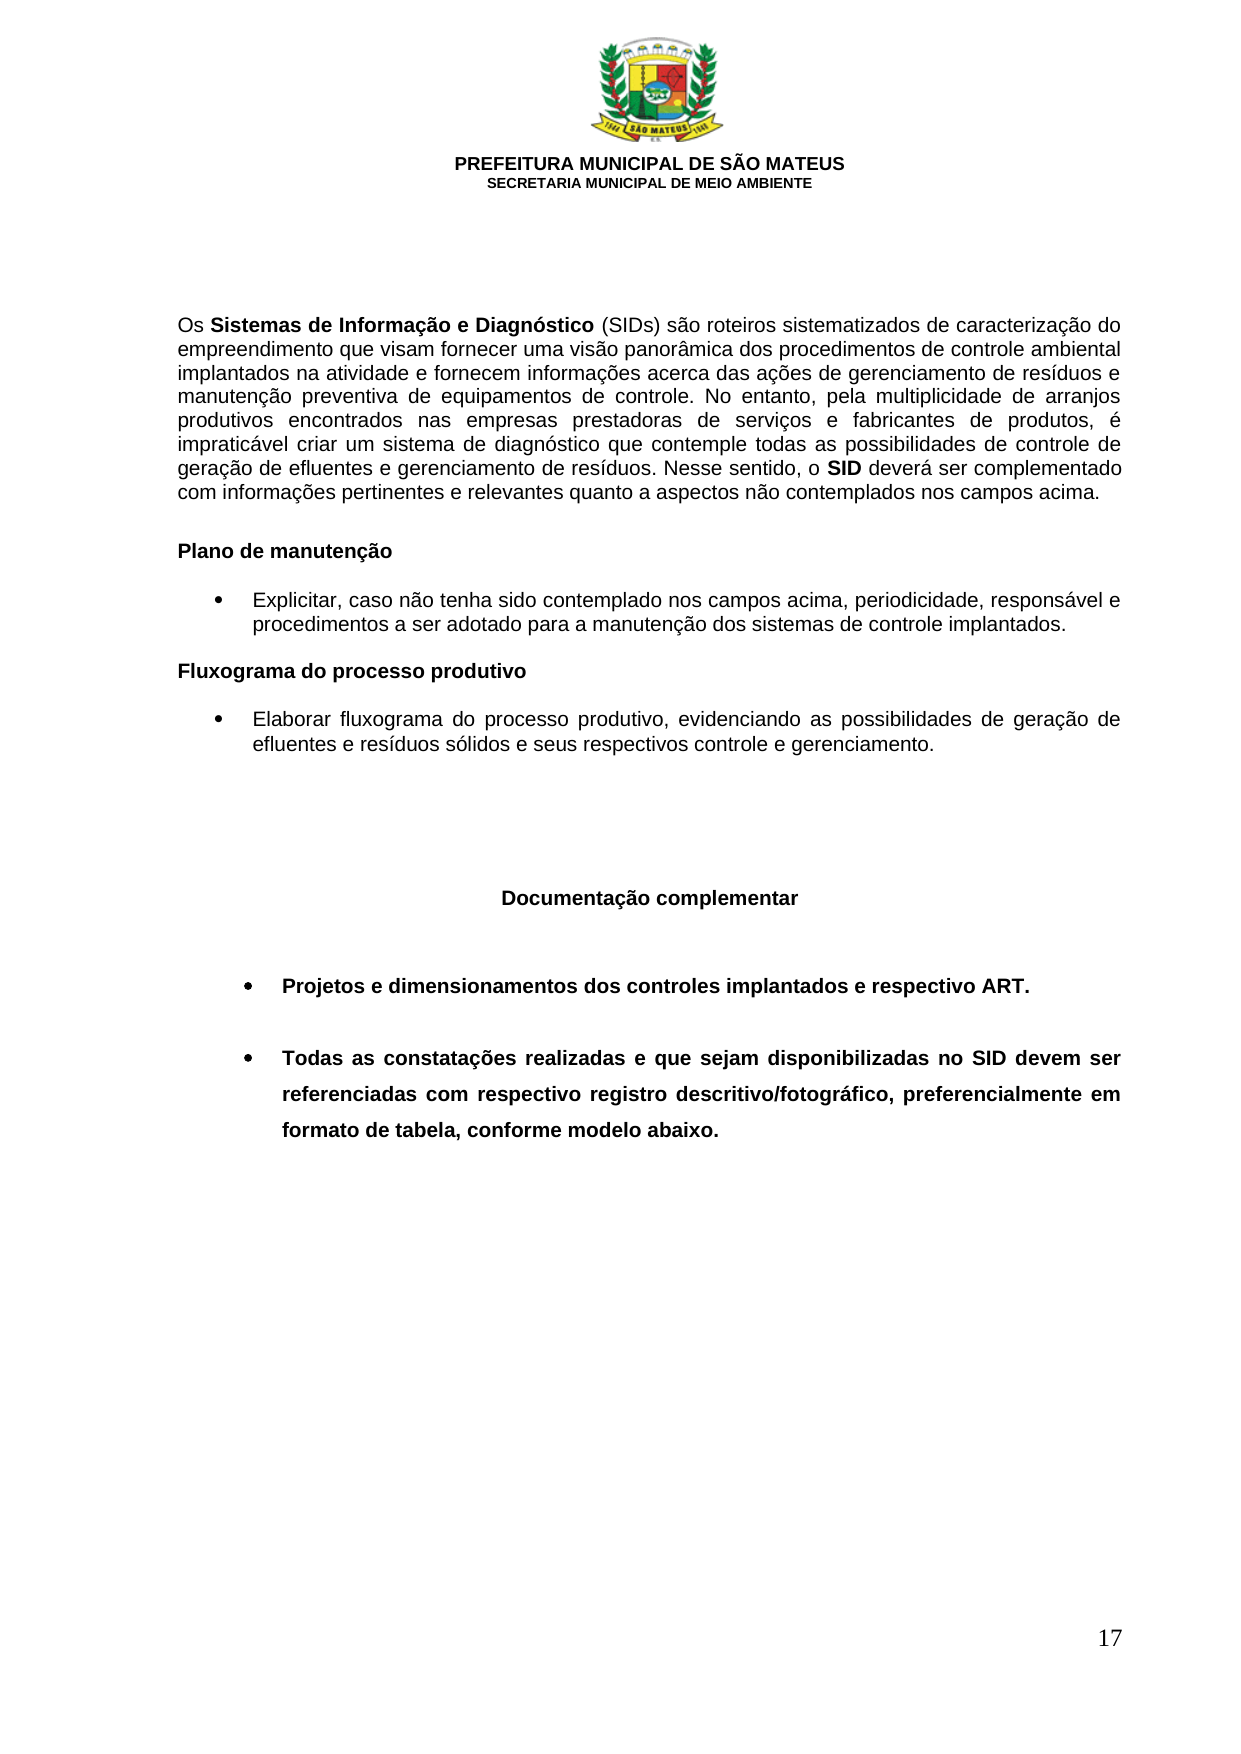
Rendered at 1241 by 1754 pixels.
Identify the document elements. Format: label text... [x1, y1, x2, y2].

text Plano de manutenção [177, 539, 1122, 563]
list Elaborar fluxograma do processo produtivo, evidenciando as possibilidades de geração de efluentes e resíduos sólidos e seus respectivos controle e gerenciamento. [215, 707, 1122, 755]
list Projetos e dimensionamentos dos controles implantados e respectivo ART. [244, 974, 1122, 998]
text Fluxograma do processo produtivo [177, 659, 1122, 683]
text Os Sistemas de Informação e Diagnóstico (SIDs) são roteiros sistematizados de caracterização do empreendimento que visam fornecer uma visão panorâmica dos procedimentos de controle ambiental implantados na atividade e fornecem informações acerca das ações de gerenciamento de resíduos e manutenção preventiva de equipamentos de controle. No entanto, pela multiplicidade de arranjos produtivos encontrados nas empresas prestadoras de serviços e fabricantes de produtos, é impraticável criar um sistema de diagnóstico que contemple todas as possibilidades de controle de geração de efluentes e gerenciamento de resíduos. Nesse sentido, o SID deverá ser complementado com informações pertinentes e relevantes quanto a aspectos não contemplados nos campos acima. [177, 312, 1122, 504]
text Documentação complementar [177, 886, 1122, 910]
picture [590, 36, 724, 142]
list Explicitar, caso não tenha sido contemplado nos campos acima, periodicidade, responsável e procedimentos a ser adotado para a manutenção dos sistemas de controle implantados. [215, 587, 1122, 635]
list Todas as constatações realizadas e que sejam disponibilizadas no SID devem ser referenciadas com respectivo registro descritivo/fotográfico, preferencialmente em formato de tabela, conforme modelo abaixo. [244, 1046, 1122, 1142]
